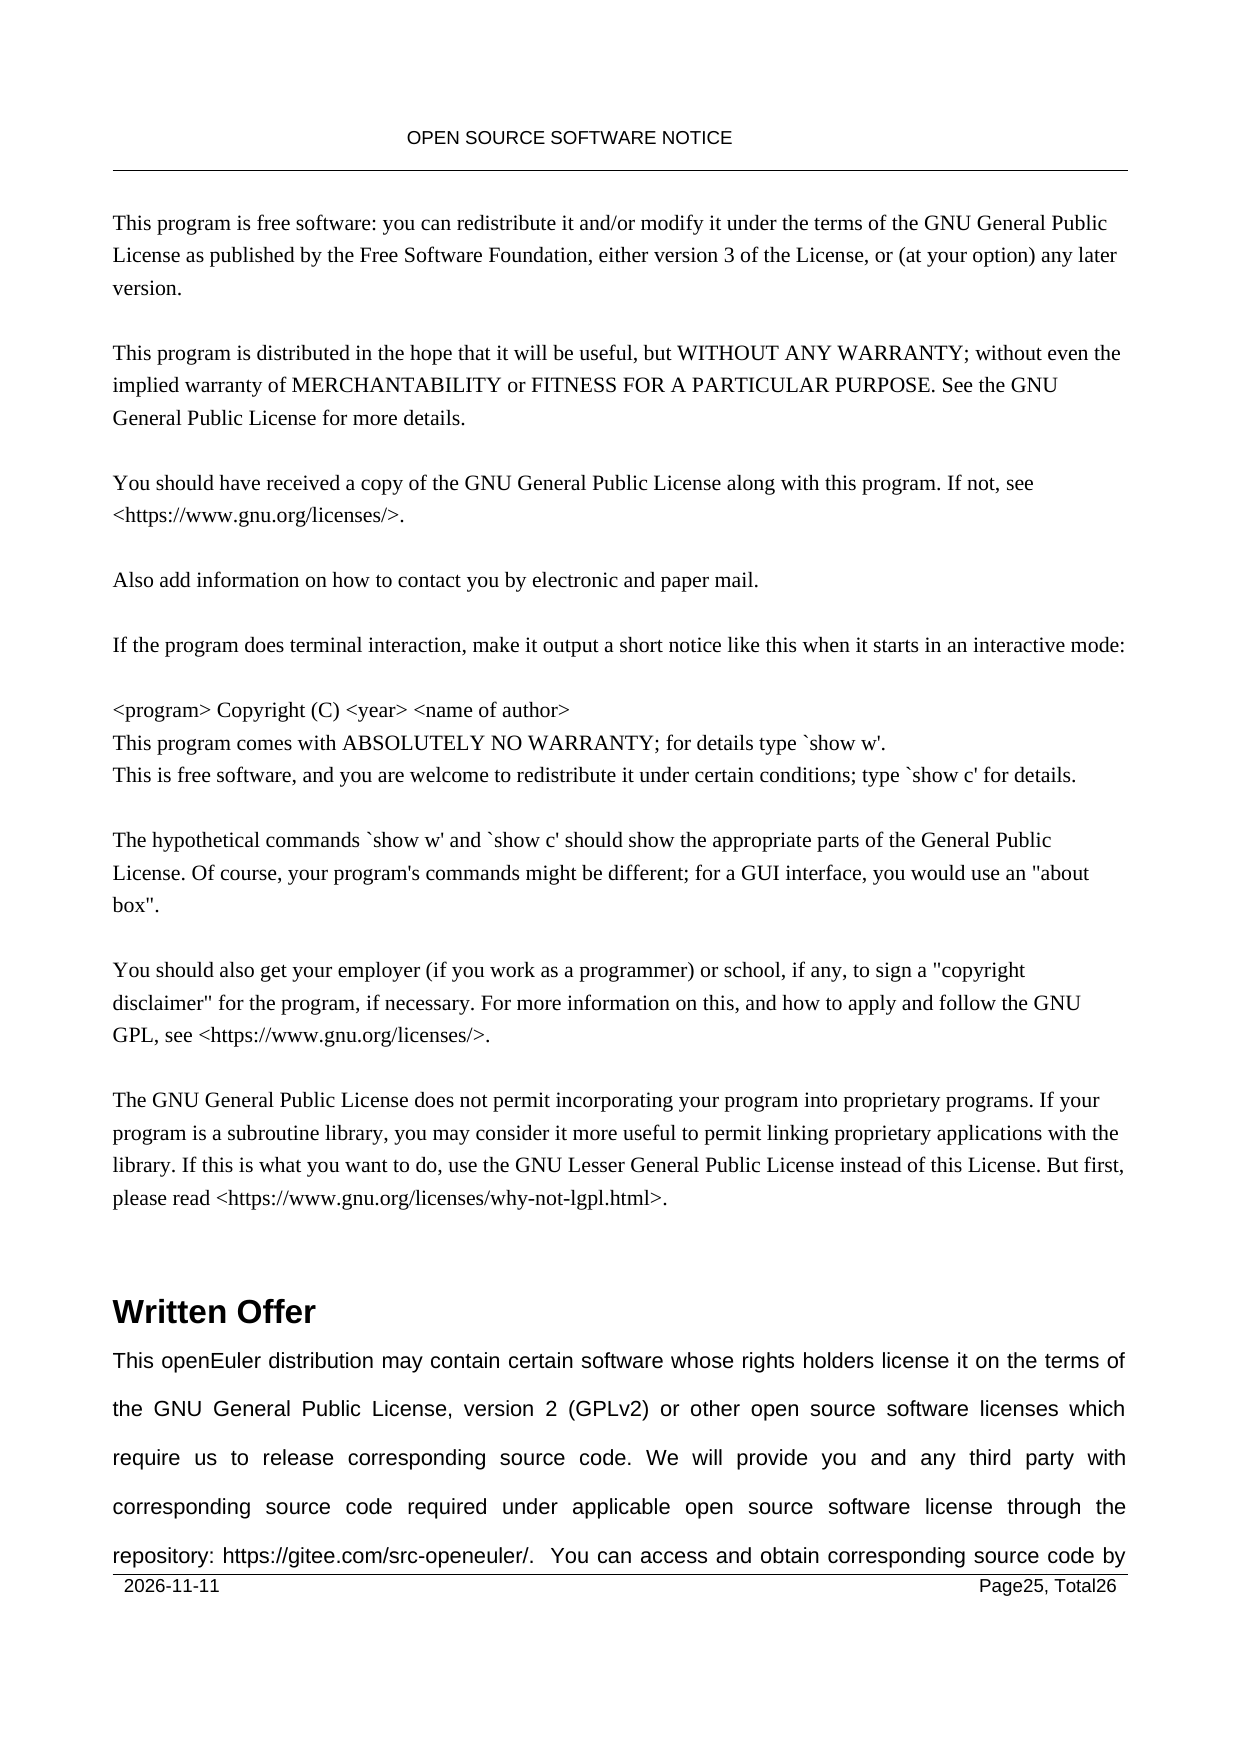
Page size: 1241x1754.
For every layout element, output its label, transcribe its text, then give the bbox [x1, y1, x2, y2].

text This program is free software: you can redistribute it and/or modify it under the terms of the GNU General Public License as published by the Free Software Foundation, either version 3 of the License, or (at your option) any later version. [112, 206, 1128, 304]
text You should also get your employer (if you work as a programmer) or school, if any, to sign a "copyright disclaimer" for the program, if necessary. For more information on this, and how to apply and follow the GNU GPL, see <https://www.gnu.org/licenses/>. [112, 954, 1128, 1051]
text This program is distributed in the hope that it will be useful, but WITHOUT ANY WARRANTY; without even the implied warranty of MERCHANTABILITY or FITNESS FOR A PARTICULAR PURPOSE. See the GNU General Public License for more details. [112, 336, 1128, 434]
text The hypothetical commands `show w' and `show c' should show the appropriate parts of the General Public License. Of course, your program's commands might be different; for a GUI interface, you would use an "about box". [112, 824, 1128, 921]
text The GNU General Public License does not permit incorporating your program into proprietary programs. If your program is a subroutine library, you may consider it more useful to permit linking proprietary applications with the library. If this is what you want to do, use the GNU Lesser General Public License instead of this License. But first, please read <https://www.gnu.org/licenses/why-not-lgpl.html>. [112, 1084, 1128, 1214]
text If the program does terminal interaction, make it output a short notice like this when it starts in an interactive mode: [112, 629, 1128, 661]
text <program> Copyright (C) <year> <name of author> [112, 694, 1128, 726]
text This is free software, and you are welcome to redistribute it under certain conditions; type `show c' for details. [112, 759, 1128, 791]
text Also add information on how to contact you by electronic and paper mail. [112, 564, 1128, 596]
text Written Offer [112, 1279, 1128, 1344]
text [112, 1344, 1128, 1571]
text This program comes with ABSOLUTELY NO WARRANTY; for details type `show w'. [112, 726, 1128, 759]
text You should have received a copy of the GNU General Public License along with this program. If not, see <https://www.gnu.org/licenses/>. [112, 466, 1128, 531]
